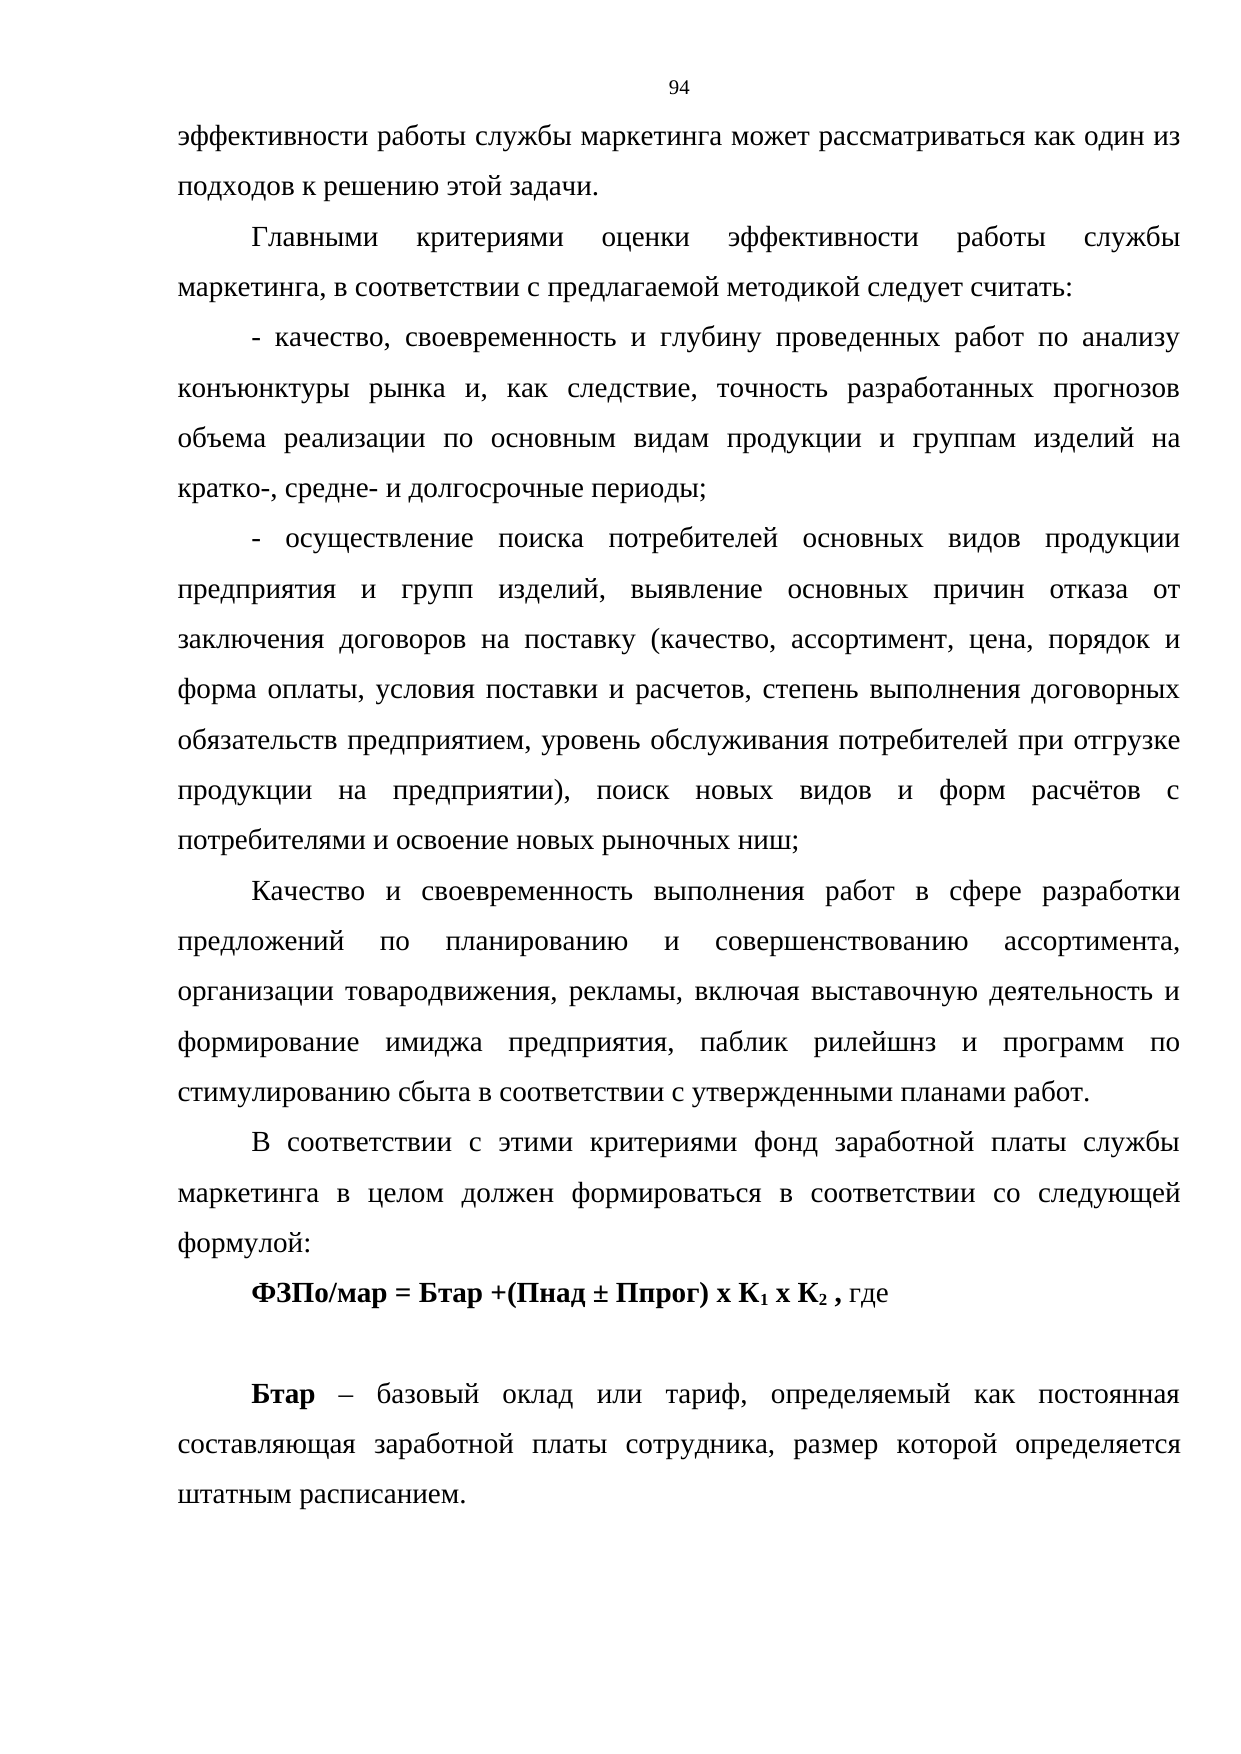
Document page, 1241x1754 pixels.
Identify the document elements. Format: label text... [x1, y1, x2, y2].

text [177, 118, 1181, 202]
text - осуществление поиска потребителей основных видов продукции предприятия и групп изделий, выявление основных причин отказа от заключения договоров на поставку (качество, ассортимент, цена, порядок и форма оплаты, условия поставки и расчетов, степень выполнения договорных обязательств предприятием, уровень обслуживания потребителей при отгрузке продукции на предприятии), поиск новых видов и форм расчётов с потребителями и освоение новых рыночных ниш; [177, 521, 1181, 856]
text Качество и своевременность выполнения работ в сфере разработки предложений по планированию и совершенствованию ассортимента, организации товародвижения, рекламы, включая выставочную деятельность и формирование имиджа предприятия, паблик рилейшнз и программ по стимулированию сбыта в соответствии с утвержденными планами работ. [177, 873, 1181, 1108]
text Бтар – базовый оклад или тариф, определяемый как постоянная составляющая заработной платы сотрудника, размер которой определяется штатным расписанием. [177, 1376, 1181, 1510]
text В соответствии с этими критериями фонд заработной платы службы маркетинга в целом должен формироваться в соответствии со следующей формулой: [177, 1124, 1181, 1258]
text - качество, своевременность и глубину проведенных работ по анализу конъюнктуры рынка и, как следствие, точность разработанных прогнозов объема реализации по основным видам продукции и группам изделий на кратко-, средне- и долгосрочные периоды; [177, 319, 1181, 504]
text Главными критериями оценки эффективности работы службы маркетинга, в соответствии с предлагаемой методикой следует считать: [177, 219, 1181, 303]
text ФЗПо/мар = Бтар +(Пнад ± Ппрог) х К1 х К2 , где [177, 1275, 1181, 1309]
